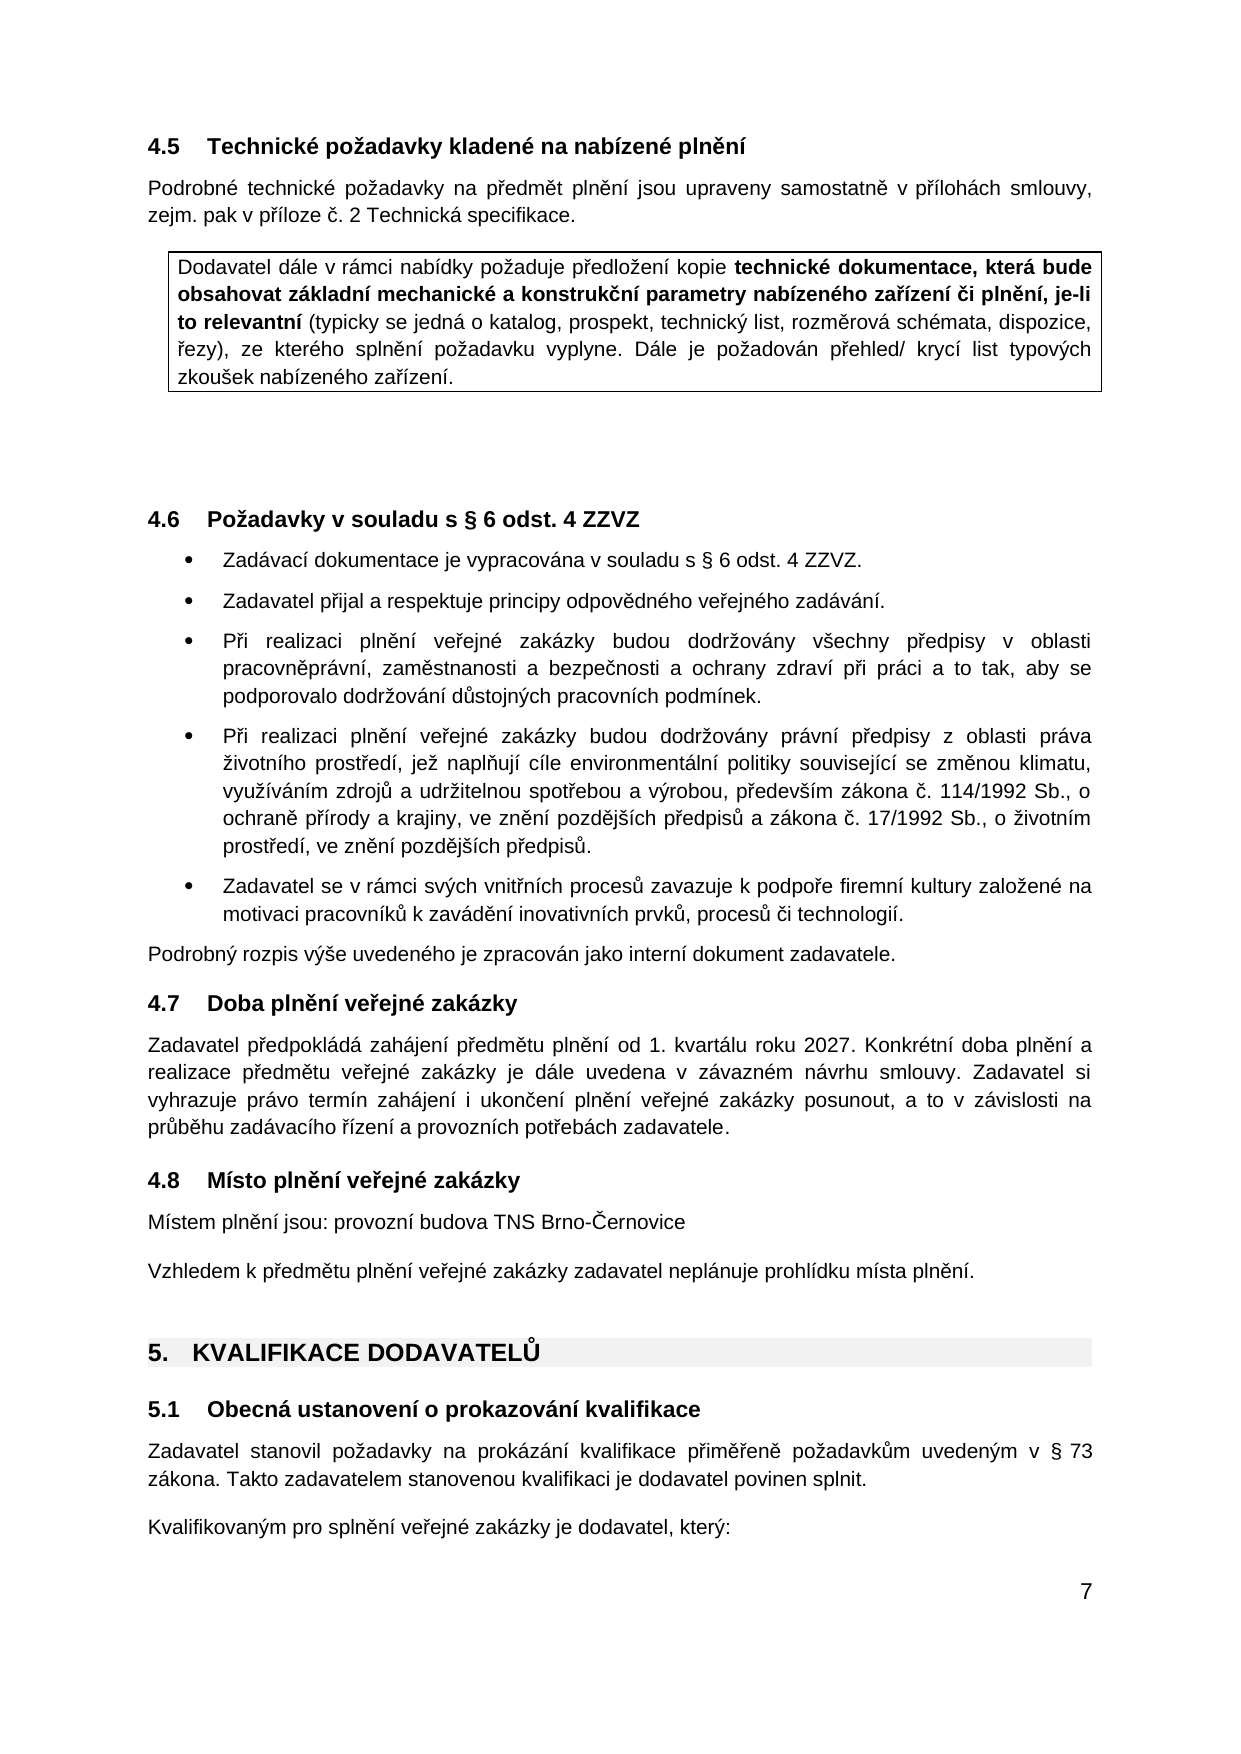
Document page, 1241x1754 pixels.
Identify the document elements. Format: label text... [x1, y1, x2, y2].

subtitle KVALIFIKACE DODAVATELŮ [148, 1338, 1092, 1367]
text Vzhledem k předmětu plnění veřejné zakázky zadavatel neplánuje prohlídku místa plnění. [148, 1258, 1092, 1282]
text Dodavatel dále v rámci nabídky požaduje předložení kopie technické dokumentace, která bude obsahovat základní mechanické a konstrukční parametry nabízeného zařízení či plnění, je-li to relevantní (typicky se jedná o katalog, prospekt, technický list, rozměrová schémata, dispozice, řezy), ze kterého splnění požadavku vyplyne. Dále je požadován přehled/ krycí list typových zkoušek nabízeného zařízení. [169, 253, 1101, 391]
list Zadávací dokumentace je vypracována v souladu s § 6 odst. 4 ZZVZ. [185, 548, 1092, 572]
list Doba plnění veřejné zakázky [148, 990, 1092, 1016]
text Zadavatel předpokládá zahájení předmětu plnění od 1. kvartálu roku 2027. Konkrétní doba plnění a realizace předmětu veřejné zakázky je dále uvedena v závazném návrhu smlouvy. Zadavatel si vyhrazuje právo termín zahájení i ukončení plnění veřejné zakázky posunout, a to v závislosti na průběhu zadávacího řízení a provozních potřebách zadavatele. [148, 1032, 1092, 1139]
list Při realizaci plnění veřejné zakázky budou dodržovány právní předpisy z oblasti práva životního prostředí, jež naplňují cíle environmentální politiky související se změnou klimatu, využíváním zdrojů a udržitelnou spotřebou a výrobou, především zákona č. 114/1992 Sb., o ochraně přírody a krajiny, ve znění pozdějších předpisů a zákona č. 17/1992 Sb., o životním prostředí, ve znění pozdějších předpisů. [185, 724, 1092, 858]
text Podrobné technické požadavky na předmět plnění jsou upraveny samostatně v přílohách smlouvy, zejm. pak v příloze č. 2 Technická specifikace. [148, 176, 1092, 227]
text Zadavatel stanovil požadavky na prokázání kvalifikace přiměřeně požadavkům uvedeným v § 73 zákona. Takto zadavatelem stanovenou kvalifikaci je dodavatel povinen splnit. [148, 1439, 1092, 1491]
list Zadavatel přijal a respektuje principy odpovědného veřejného zadávání. [185, 588, 1092, 612]
list Zadavatel se v rámci svých vnitřních procesů zavazuje k podpoře firemní kultury založené na motivaci pracovníků k zavádění inovativních prvků, procesů či technologií. [185, 874, 1092, 925]
list Místo plnění veřejné zakázky [148, 1167, 1092, 1194]
list Technické požadavky kladené na nabízené plnění [148, 133, 1092, 159]
text Místem plnění jsou: provozní budova TNS Brno-Černovice [148, 1210, 1092, 1234]
list Obecná ustanovení o prokazování kvalifikace [148, 1396, 1092, 1423]
list Požadavky v souladu s § 6 odst. 4 ZZVZ [148, 506, 1092, 532]
text Kvalifikovaným pro splnění veřejné zakázky je dodavatel, který: [148, 1515, 1092, 1539]
list Při realizaci plnění veřejné zakázky budou dodržovány všechny předpisy v oblasti pracovněprávní, zaměstnanosti a bezpečnosti a ochrany zdraví při práci a to tak, aby se podporovalo dodržování důstojných pracovních podmínek. [185, 628, 1092, 708]
text Podrobný rozpis výše uvedeného je zpracován jako interní dokument zadavatele. [148, 941, 1092, 965]
